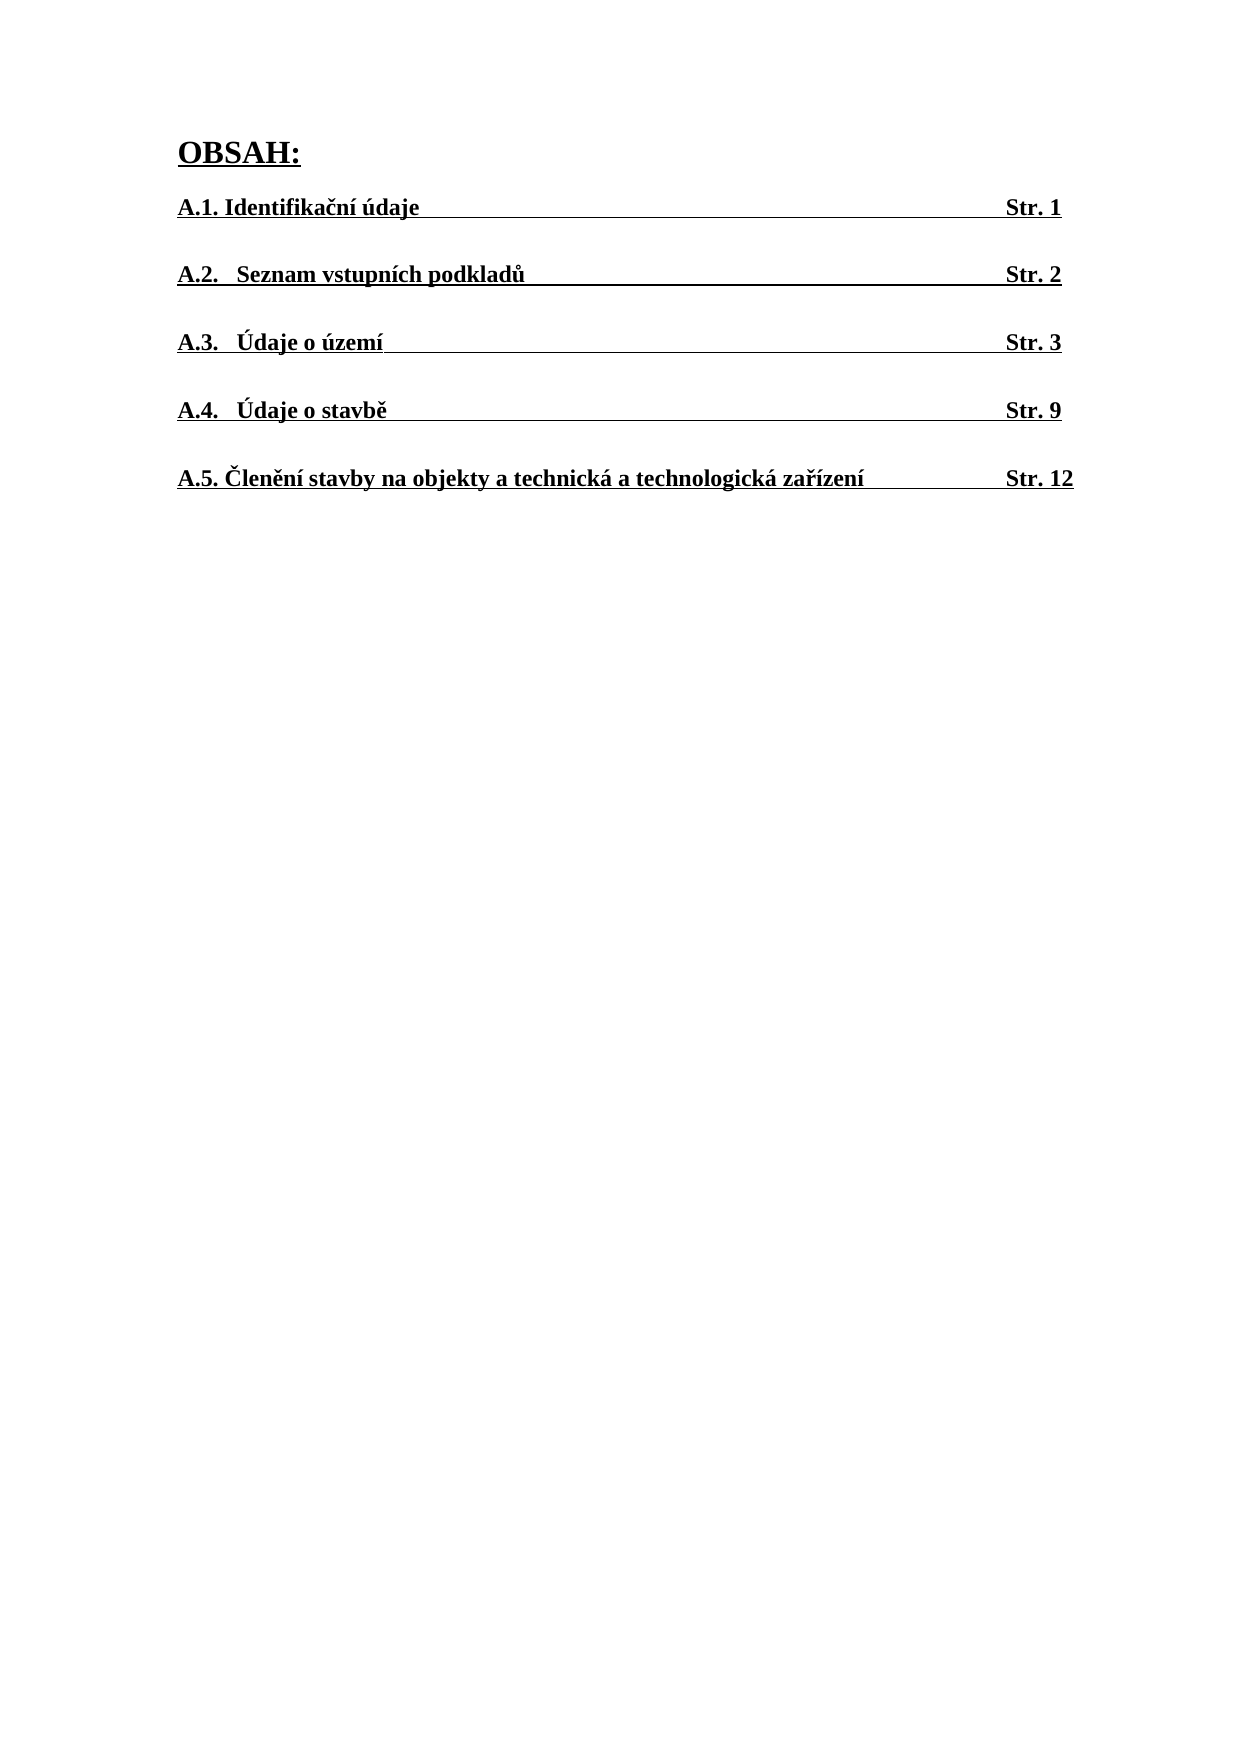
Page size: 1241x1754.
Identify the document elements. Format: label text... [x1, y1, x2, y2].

text A.5. Členění stavby na objekty a technická a technologická zařízení Str. 12 [177, 464, 1092, 491]
text A.4. Údaje o stavbě Str. 9 [177, 396, 1092, 423]
text A.3. Údaje o území Str. 3 [177, 328, 1092, 356]
text A.1. Identifikační údaje Str. 1 [177, 193, 1092, 220]
text A.2. Seznam vstupních podkladů Str. 2 [177, 261, 1092, 288]
text OBSAH: [177, 133, 1092, 170]
